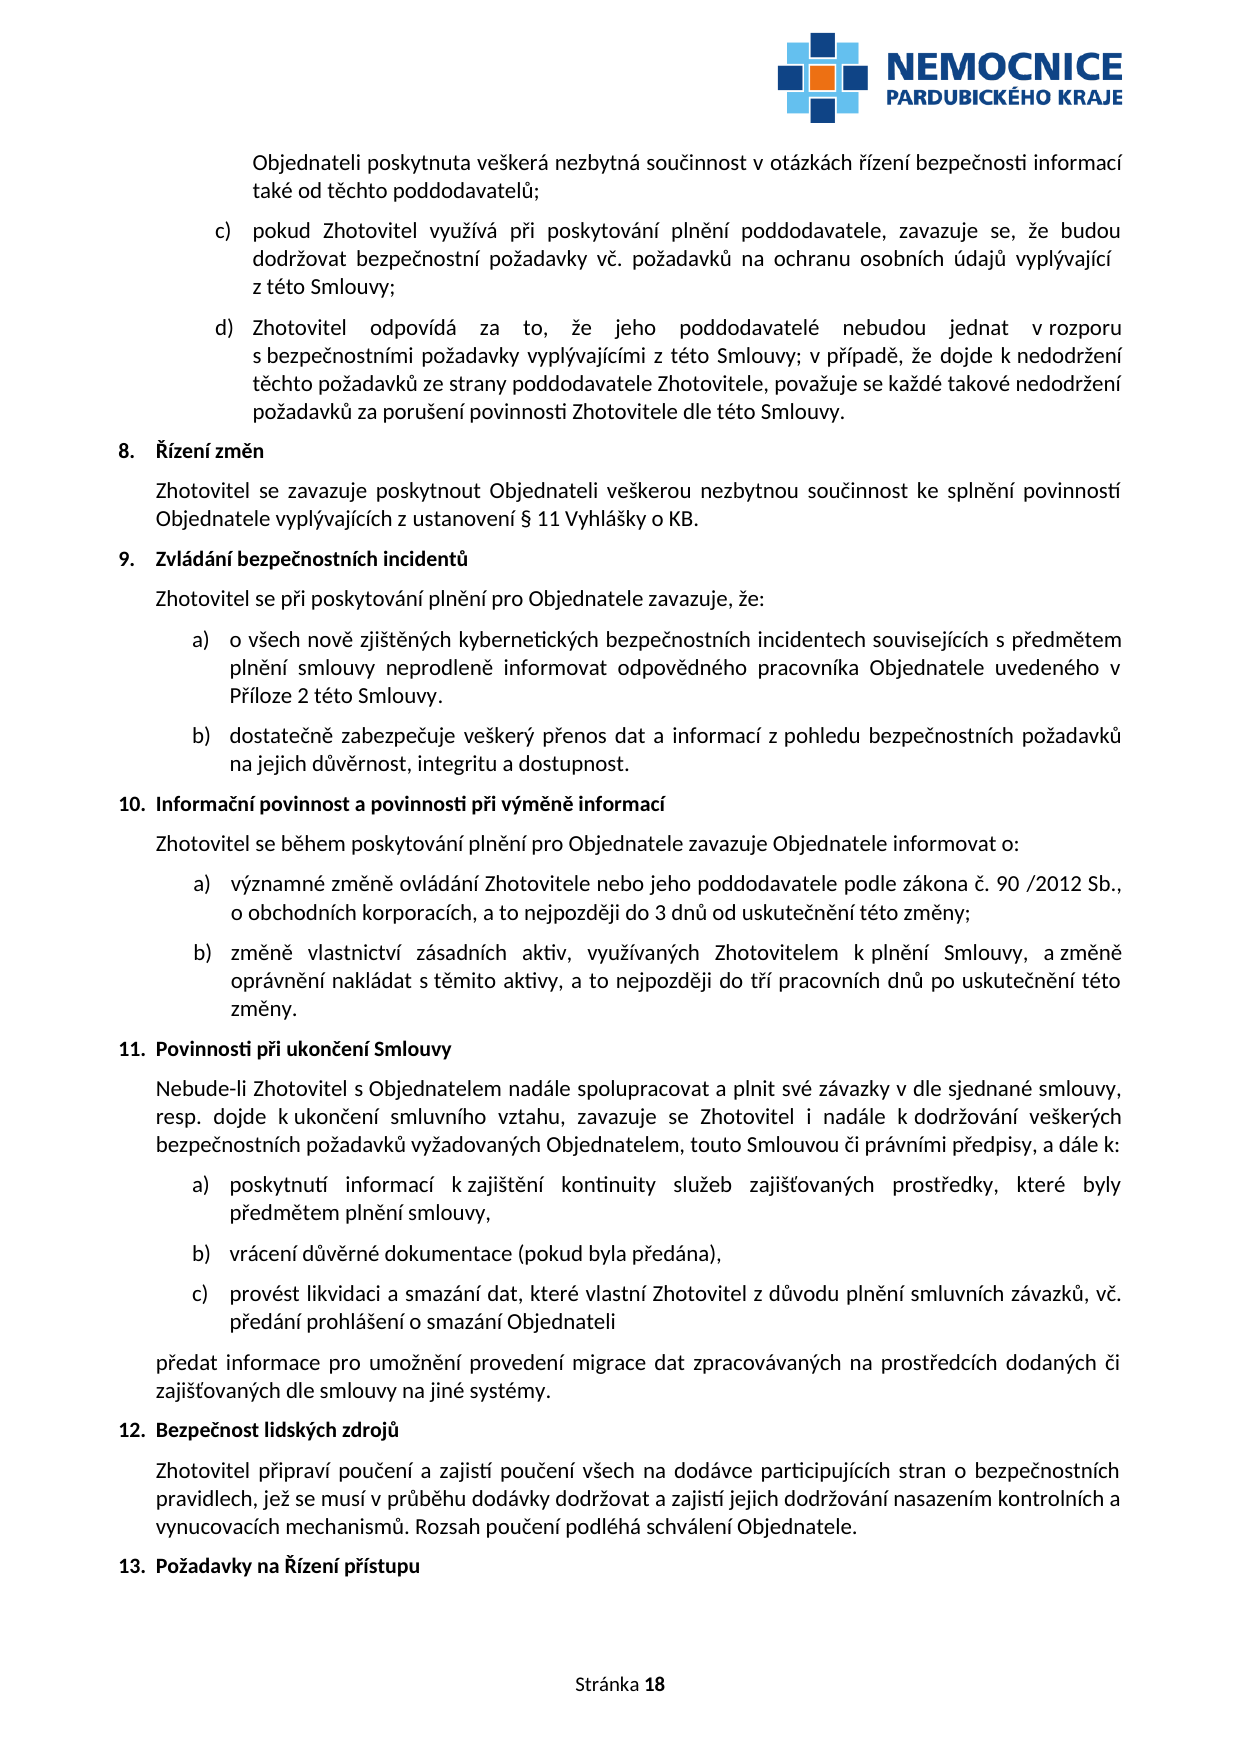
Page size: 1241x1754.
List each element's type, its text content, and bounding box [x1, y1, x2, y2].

list provést likvidaci a smazání dat, které vlastní Zhotovitel z důvodu plnění smluvních závazků, vč. předání prohlášení o smazání Objednateli [192, 1279, 1122, 1336]
text Zhotovitel se zavazuje poskytnout Objednateli veškerou nezbytnou součinnost ke splnění povinností Objednatele vyplývajících z ustanovení § 11 Vyhlášky o KB. [156, 477, 1122, 533]
list o všech nově zjištěných kybernetických bezpečnostních incidentech souvisejících s předmětem plnění smlouvy neprodleně informovat odpovědného pracovníka Objednatele uvedeného v Příloze 2 této Smlouvy. [192, 625, 1122, 709]
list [215, 148, 1122, 204]
list Bezpečnost lidských zdrojů [118, 1417, 1122, 1443]
list Zhotovitel odpovídá za to, že jeho poddodavatelé nebudou jednat v rozporu s bezpečnostními požadavky vyplývajícími z této Smlouvy; v případě, že dojde k nedodržení těchto požadavků ze strany poddodavatele Zhotovitele, považuje se každé takové nedodržení požadavků za porušení povinnosti Zhotovitele dle této Smlouvy. [215, 313, 1122, 425]
list vrácení důvěrné dokumentace (pokud byla předána), [192, 1239, 1122, 1267]
list poskytnutí informací k zajištění kontinuity služeb zajišťovaných prostředky, které byly předmětem plnění smlouvy, [192, 1170, 1122, 1226]
list Zvládání bezpečnostních incidentů [118, 545, 1122, 572]
list Požadavky na Řízení přístupu [118, 1552, 1122, 1579]
list Řízení změn [118, 437, 1122, 464]
list změně vlastnictví zásadních aktiv, využívaných Zhotovitelem k plnění Smlouvy, a změně oprávnění nakládat s těmito aktivy, a to nejpozději do tří pracovních dnů po uskutečnění této změny. [193, 938, 1122, 1022]
text Zhotovitel se během poskytování plnění pro Objednatele zavazuje Objednatele informovat o: [156, 829, 1122, 857]
list Informační povinnost a povinnosti při výměně informací [118, 790, 1122, 817]
list dostatečně zabezpečuje veškerý přenos dat a informací z pohledu bezpečnostních požadavků na jejich důvěrnost, integritu a dostupnost. [192, 721, 1122, 777]
picture [776, 31, 1123, 124]
text předat informace pro umožnění provedení migrace dat zpracovávaných na prostředcích dodaných či zajišťovaných dle smlouvy na jiné systémy. [156, 1348, 1122, 1404]
list pokud Zhotovitel využívá při poskytování plnění poddodavatele, zavazuje se, že budou dodržovat bezpečnostní požadavky vč. požadavků na ochranu osobních údajů vyplývající z této Smlouvy; [215, 216, 1122, 300]
list významné změně ovládání Zhotovitele nebo jeho poddodavatele podle zákona č. 90 /2012 Sb., o obchodních korporacích, a to nejpozději do 3 dnů od uskutečnění této změny; [193, 869, 1122, 926]
text Nebude-li Zhotovitel s Objednatelem nadále spolupracovat a plnit své závazky v dle sjednané smlouvy, resp. dojde k ukončení smluvního vztahu, zavazuje se Zhotovitel i nadále k dodržování veškerých bezpečnostních požadavků vyžadovaných Objednatelem, touto Smlouvou či právními předpisy, a dále k: [156, 1074, 1122, 1158]
text Zhotovitel se při poskytování plnění pro Objednatele zavazuje, že: [155, 584, 1122, 612]
list Povinnosti při ukončení Smlouvy [118, 1035, 1122, 1061]
text Zhotovitel připraví poučení a zajistí poučení všech na dodávce participujících stran o bezpečnostních pravidlech, jež se musí v průběhu dodávky dodržovat a zajistí jejich dodržování nasazením kontrolních a vynucovacích mechanismů. Rozsah poučení podléhá schválení Objednatele. [156, 1456, 1122, 1540]
